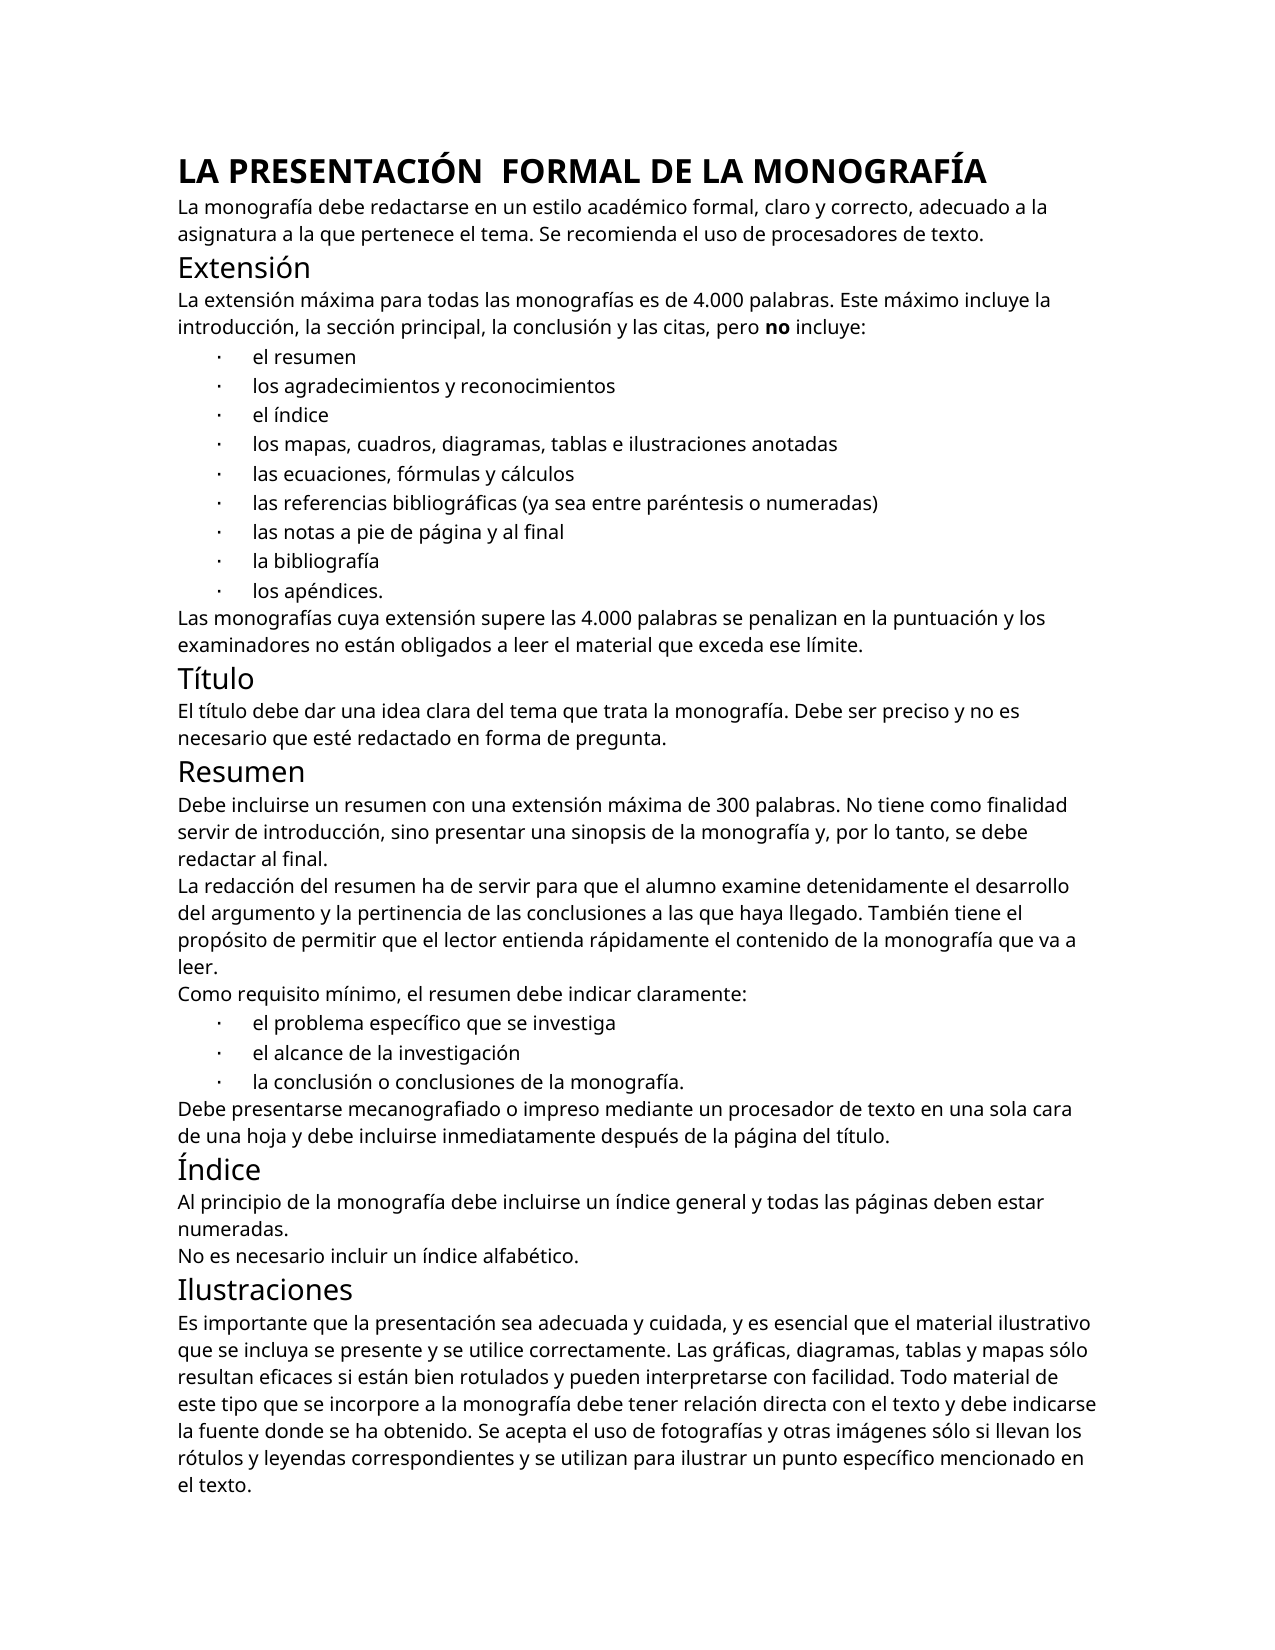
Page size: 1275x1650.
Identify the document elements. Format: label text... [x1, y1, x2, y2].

list los apéndices. [215, 575, 1098, 604]
text Las monografías cuya extensión supere las 4.000 palabras se penalizan en la puntuación y los examinadores no están obligados a leer el material que exceda ese límite. [177, 604, 1098, 658]
text La monografía debe redactarse en un estilo académico formal, claro y correcto, adecuado a la asignatura a la que pertenece el tema. Se recomienda el uso de procesadores de texto. [177, 193, 1098, 247]
list los mapas, cuadros, diagramas, tablas e ilustraciones anotadas [215, 428, 1098, 458]
text Título [177, 658, 1098, 698]
list los agradecimientos y reconocimientos [215, 370, 1098, 399]
list las referencias bibliográficas (ya sea entre paréntesis o numeradas) [215, 487, 1098, 516]
text Como requisito mínimo, el resumen debe indicar claramente: [177, 980, 1098, 1007]
text Al principio de la monografía debe incluirse un índice general y todas las páginas deben estar numeradas. [177, 1189, 1098, 1243]
list el índice [215, 399, 1098, 428]
text LA PRESENTACIÓN FORMAL DE LA MONOGRAFÍA [177, 148, 1098, 193]
list las notas a pie de página y al final [215, 516, 1098, 546]
text Índice [177, 1149, 1098, 1189]
text Es importante que la presentación sea adecuada y cuidada, y es esencial que el material ilustrativo que se incluya se presente y se utilice correctamente. Las gráficas, diagramas, tablas y mapas sólo resultan eficaces si están bien rotulados y pueden interpretarse con facilidad. Todo material de este tipo que se incorpore a la monografía debe tener relación directa con el texto y debe indicarse la fuente donde se ha obtenido. Se acepta el uso de fotografías y otras imágenes sólo si llevan los rótulos y leyendas correspondientes y se utilizan para ilustrar un punto específico mencionado en el texto. [177, 1309, 1098, 1498]
text No es necesario incluir un índice alfabético. [177, 1243, 1098, 1269]
list la conclusión o conclusiones de la monografía. [215, 1066, 1098, 1095]
text Extensión [177, 247, 1098, 287]
text La extensión máxima para todas las monografías es de 4.000 palabras. Este máximo incluye la introducción, la sección principal, la conclusión y las citas, pero no incluye: [177, 287, 1098, 341]
text El título debe dar una idea clara del tema que trata la monografía. Debe ser preciso y no es necesario que esté redactado en forma de pregunta. [177, 698, 1098, 752]
list la bibliografía [215, 546, 1098, 575]
text Ilustraciones [177, 1269, 1098, 1309]
text Resumen [177, 752, 1098, 791]
list el alcance de la investigación [215, 1036, 1098, 1066]
text Debe incluirse un resumen con una extensión máxima de 300 palabras. No tiene como finalidad servir de introducción, sino presentar una sinopsis de la monografía y, por lo tanto, se debe redactar al final. [177, 791, 1098, 872]
list el problema específico que se investiga [215, 1007, 1098, 1036]
text La redacción del resumen ha de servir para que el alumno examine detenidamente el desarrollo del argumento y la pertinencia de las conclusiones a las que haya llegado. También tiene el propósito de permitir que el lector entienda rápidamente el contenido de la monografía que va a leer. [177, 872, 1098, 980]
text Debe presentarse mecanografiado o impreso mediante un procesador de texto en una sola cara de una hoja y debe incluirse inmediatamente después de la página del título. [177, 1095, 1098, 1149]
list el resumen [215, 341, 1098, 370]
list las ecuaciones, fórmulas y cálculos [215, 458, 1098, 487]
